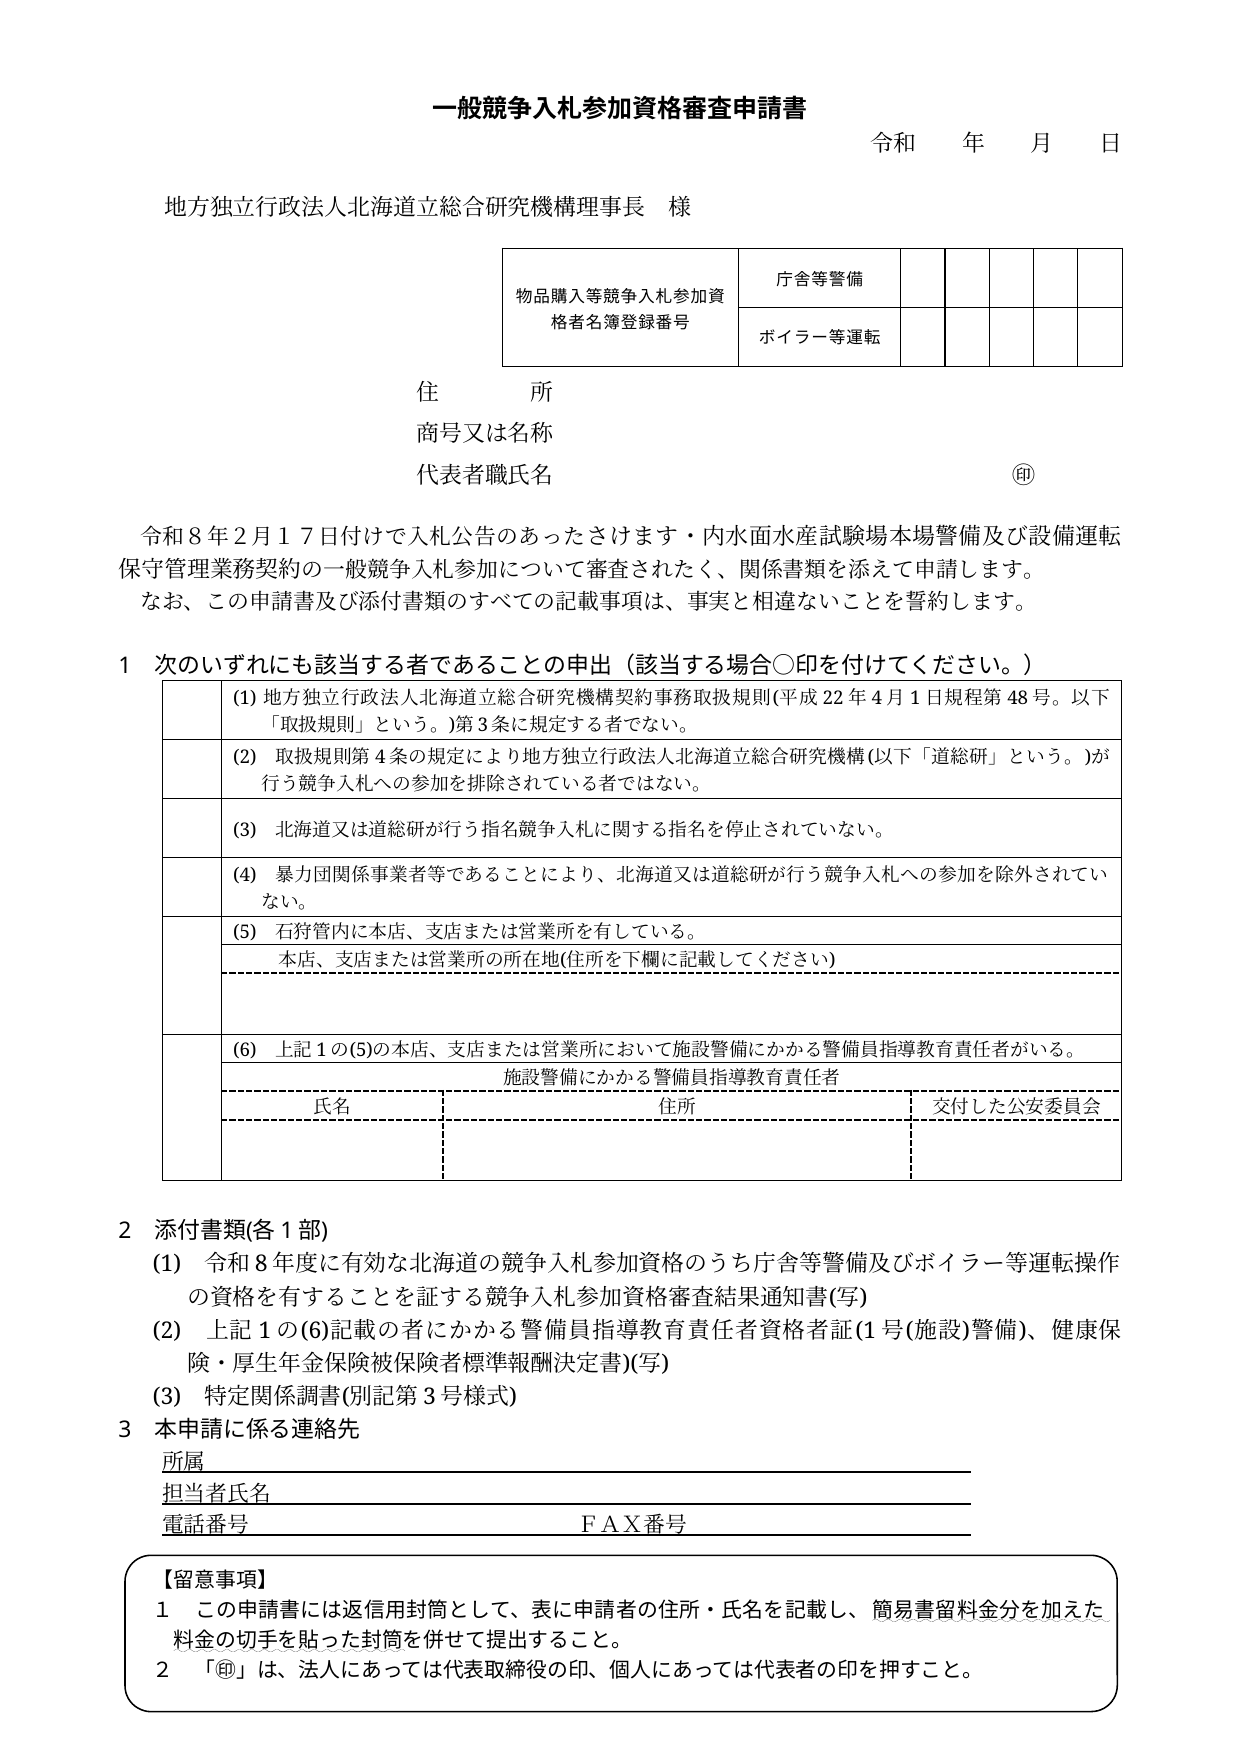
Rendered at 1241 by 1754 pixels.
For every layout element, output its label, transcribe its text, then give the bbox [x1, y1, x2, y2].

table_cell (5) 石狩管内に本店、支店または営業所を有している。 [222, 917, 1121, 944]
table_cell [946, 308, 989, 366]
table_cell [901, 308, 944, 366]
table_cell 交付した公安委員会 [911, 1090, 1121, 1119]
text (1) 令和8年度に有効な北海道の競争入札参加資格のうち庁舎等警備及びボイラー等運転操作の資格を有することを証する競争入札参加資格審査結果通知書(写) [152, 1246, 1122, 1312]
table_cell [163, 858, 221, 916]
table_cell [1034, 308, 1077, 366]
text 担当者氏名 [118, 1476, 1122, 1507]
table_cell 住所 [443, 1090, 911, 1119]
table_cell [163, 917, 221, 1033]
table_cell [163, 740, 221, 798]
table_cell (2) 取扱規則第4条の規定により地方独立行政法人北海道立総合研究機構(以下「道総研」という。)が行う競争入札への参加を排除されている者ではない。 [222, 740, 1121, 798]
table_cell [990, 308, 1033, 366]
table_cell [222, 972, 1121, 1033]
table_header [1034, 249, 1077, 307]
text 一般競争入札参加資格審査申請書 [118, 89, 1122, 125]
text (2) 上記1の(6)記載の者にかかる警備員指導教育責任者資格者証(1号(施設)警備)、健康保険・厚生年金保険被保険者標準報酬決定書)(写) [152, 1312, 1122, 1378]
text 令和 年 月 日 [118, 125, 1122, 158]
text 住 所 [416, 367, 1122, 408]
table_cell [911, 1119, 1121, 1180]
table_header [1078, 249, 1122, 307]
table_header [901, 249, 944, 307]
text 2 添付書類(各1部) [118, 1212, 1122, 1246]
table_header (1) 地方独立行政法人北海道立総合研究機構契約事務取扱規則(平成22年4月1日規程第48号。以下「取扱規則」という。)第3条に規定する者でない。 [222, 681, 1121, 739]
text 所属 [118, 1444, 1122, 1476]
text なお、この申請書及び添付書類のすべての記載事項は、事実と相違ないことを誓約します。 [118, 584, 1122, 615]
text 1 次のいずれにも該当する者であることの申出（該当する場合○印を付けてください。） [118, 647, 1122, 680]
table_cell [163, 1035, 221, 1180]
table_header 庁舎等警備 [739, 249, 900, 307]
text 代表者職氏名 ㊞ [416, 450, 1122, 492]
table_cell [443, 1119, 911, 1180]
table_cell (6) 上記1の(5)の本店、支店または営業所において施設警備にかかる警備員指導教育責任者がいる。 [222, 1035, 1121, 1062]
text 電話番号 ＦＡＸ番号 [118, 1507, 1122, 1539]
table_cell [163, 799, 221, 857]
table_cell 氏名 [222, 1090, 443, 1119]
table_cell 施設警備にかかる警備員指導教育責任者 [222, 1063, 1121, 1090]
text 地方独立行政法人北海道立総合研究機構理事長 様 [118, 189, 1122, 222]
table_cell 本店、支店または営業所の所在地(住所を下欄に記載してください) [222, 945, 1121, 972]
table_cell [222, 1119, 443, 1180]
table_header [163, 681, 221, 739]
table_header [946, 249, 989, 307]
text 商号又は名称 [416, 408, 1122, 450]
text 令和８年２月１７日付けで入札公告のあったさけます・内水面水産試験場本場警備及び設備運転保守管理業務契約の一般競争入札参加について審査されたく、関係書類を添えて申請します。 [118, 518, 1122, 584]
table_header 物品購入等競争入札参加資格者名簿登録番号 [503, 249, 738, 366]
text 3 本申請に係る連絡先 [118, 1411, 1122, 1444]
table_cell ボイラー等運転 [739, 308, 900, 366]
table_cell (4) 暴力団関係事業者等であることにより、北海道又は道総研が行う競争入札への参加を除外されていない。 [222, 858, 1121, 916]
text (3) 特定関係調書(別記第3号様式) [152, 1378, 1122, 1411]
table_cell (3) 北海道又は道総研が行う指名競争入札に関する指名を停止されていない。 [222, 799, 1121, 857]
table_cell [1078, 308, 1122, 366]
table_header [990, 249, 1033, 307]
